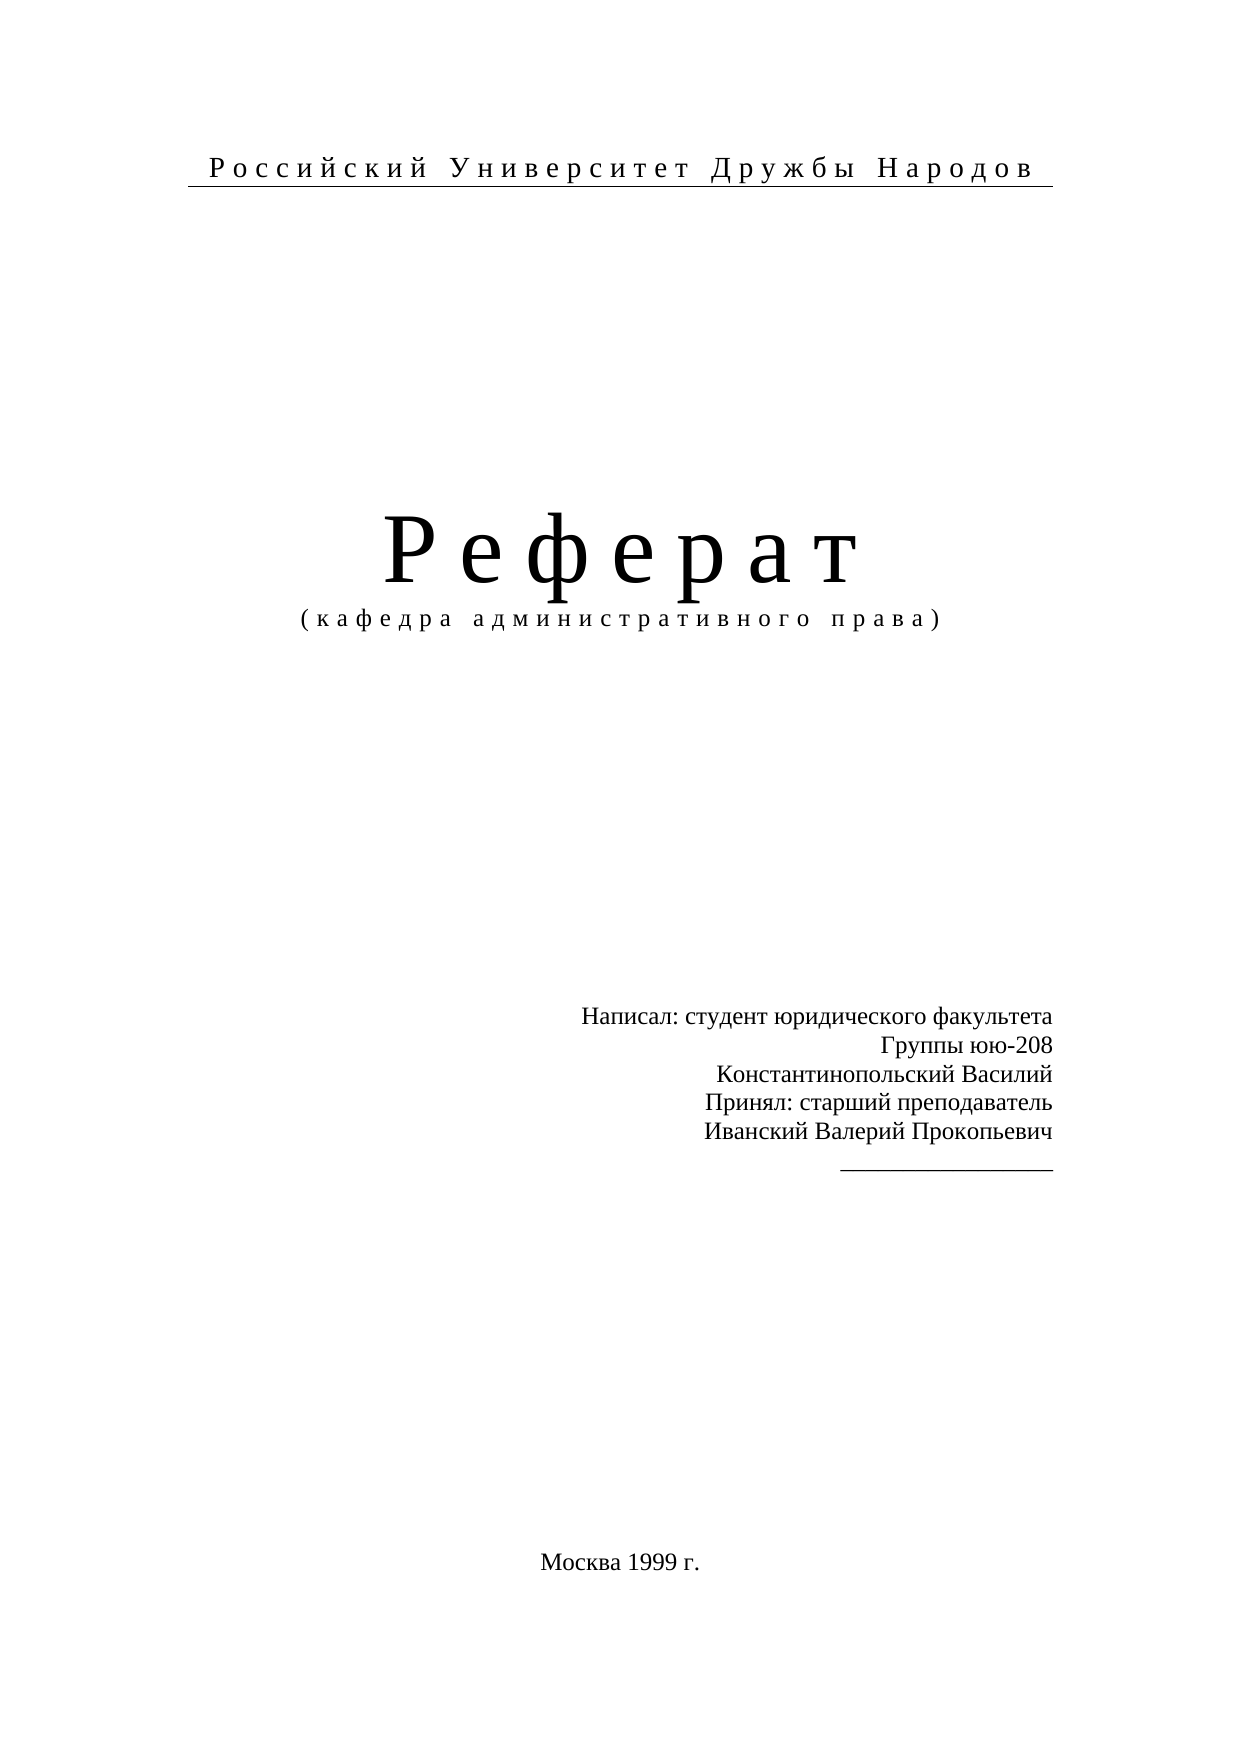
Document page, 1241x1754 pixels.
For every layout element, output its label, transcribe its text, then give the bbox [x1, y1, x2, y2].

title Реферат [187, 488, 1053, 603]
title Принял: старший преподаватель [187, 1087, 1053, 1116]
title Москва 1999 г. [187, 1547, 1053, 1576]
title Российский Университет Дружбы Народов [187, 150, 1053, 187]
title Группы юю-208 [187, 1030, 1053, 1059]
title Константинопольский Василий [187, 1059, 1053, 1087]
title (кафедра административного права) [187, 603, 1053, 632]
title _________________ [187, 1145, 1053, 1174]
title Иванский Валерий Прокопьевич [187, 1116, 1053, 1145]
title Написал: студент юридического факультета [187, 1001, 1053, 1030]
